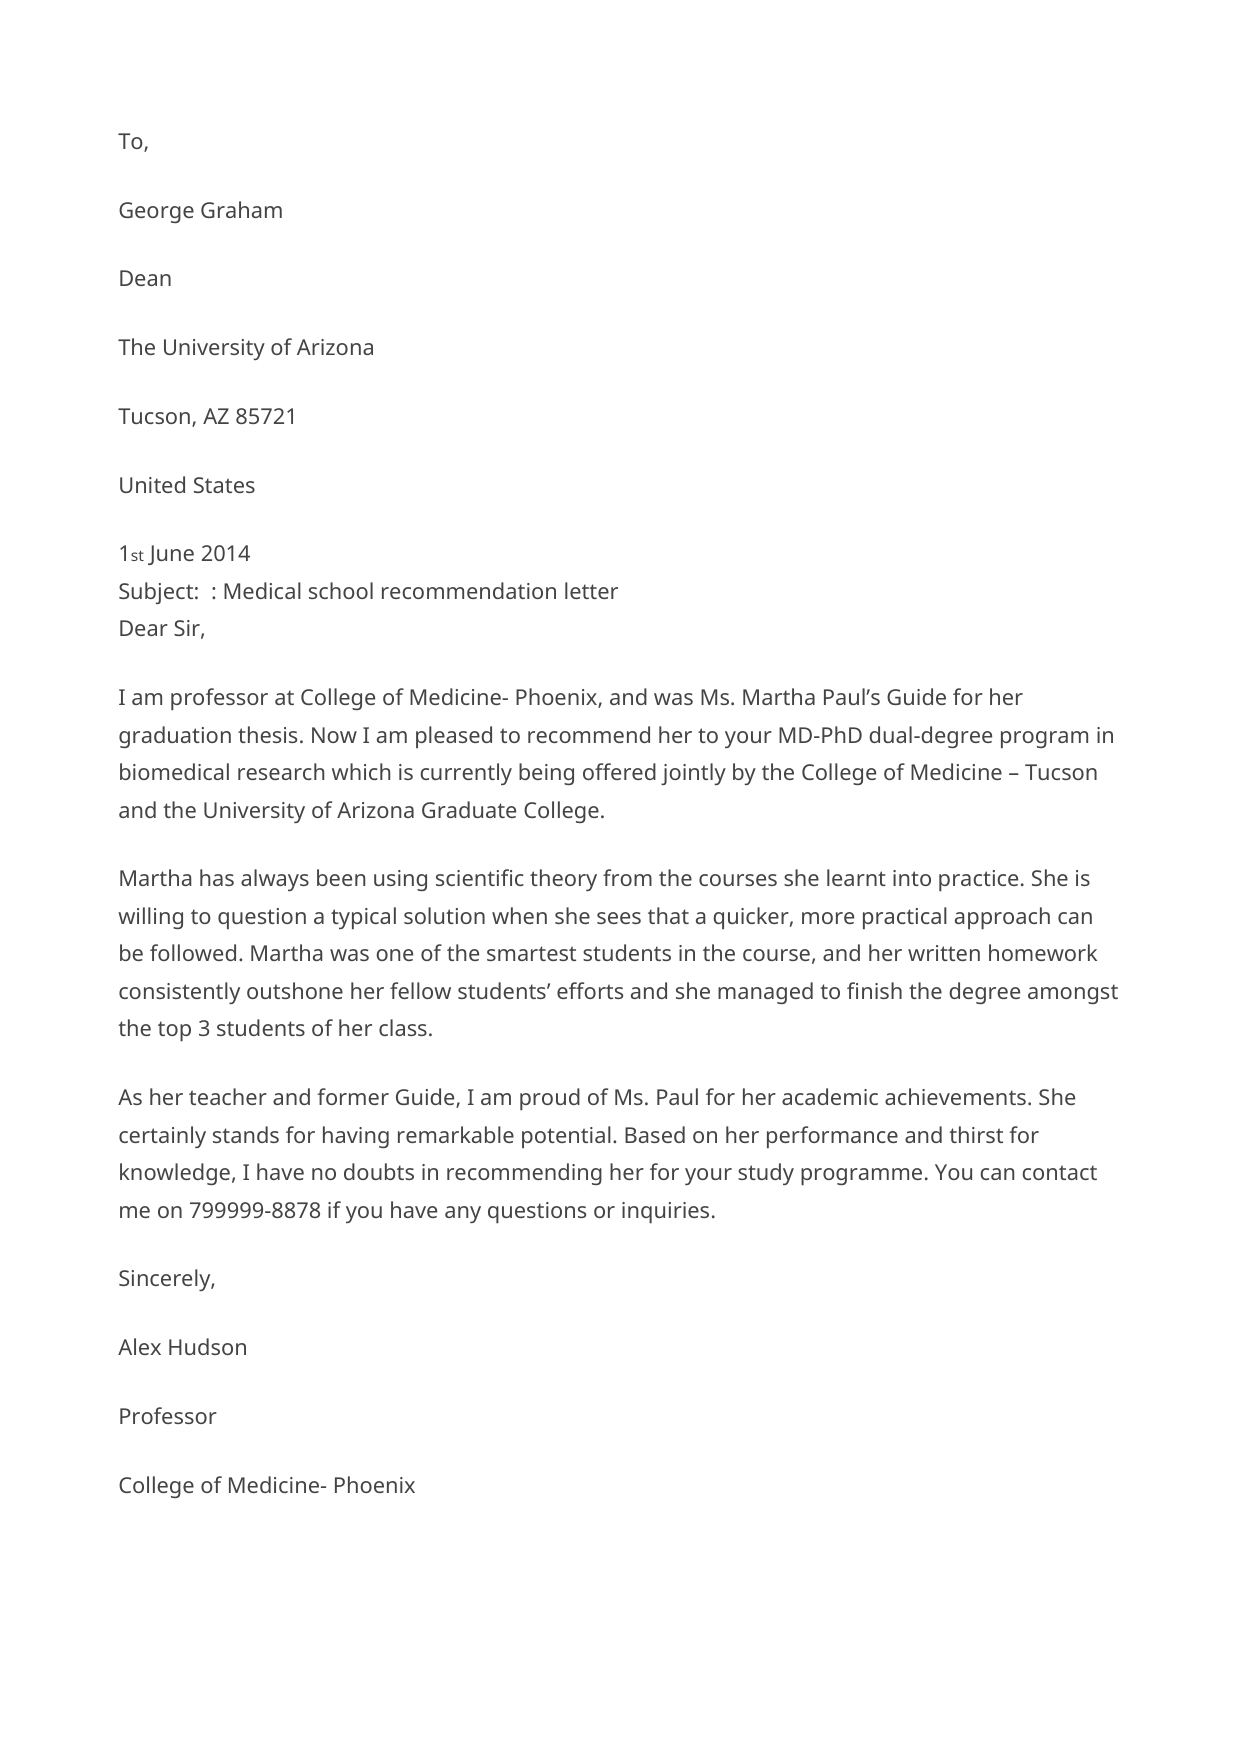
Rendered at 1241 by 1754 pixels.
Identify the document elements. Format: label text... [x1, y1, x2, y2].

text To, [118, 118, 1122, 156]
text I am professor at College of Medicine- Phoenix, and was Ms. Martha Paul’s Guide for her graduation thesis. Now I am pleased to recommend her to your MD-PhD dual-degree program in biomedical research which is currently being offered jointly by the College of Medicine – Tucson and the University of Arizona Graduate College. [118, 674, 1122, 824]
text Martha has always been using scientific theory from the courses she learnt into practice. She is willing to question a typical solution when she sees that a quicker, more practical approach can be followed. Martha was one of the smartest students in the course, and her written homework consistently outshone her fellow students’ efforts and she managed to finish the degree amongst the top 3 students of her class. [118, 856, 1122, 1043]
text Dean [118, 256, 1122, 293]
text Subject: : Medical school recommendation letter [118, 568, 1122, 606]
text As her teacher and former Guide, I am proud of Ms. Paul for her academic achievements. She certainly stands for having remarkable potential. Based on her performance and thirst for knowledge, I have no doubts in recommending her for your study programme. You can contact me on 799999-8878 if you have any questions or inquiries. [118, 1074, 1122, 1224]
text United States [118, 462, 1122, 499]
text 1st June 2014 [118, 531, 1122, 568]
text George Graham [118, 187, 1122, 224]
text Tucson, AZ 85721 [118, 393, 1122, 431]
text Dear Sir, [118, 606, 1122, 643]
text College of Medicine- Phoenix [118, 1462, 1122, 1499]
text Alex Hudson [118, 1324, 1122, 1362]
text The University of Arizona [118, 324, 1122, 362]
text Professor [118, 1393, 1122, 1431]
text Sincerely, [118, 1256, 1122, 1293]
